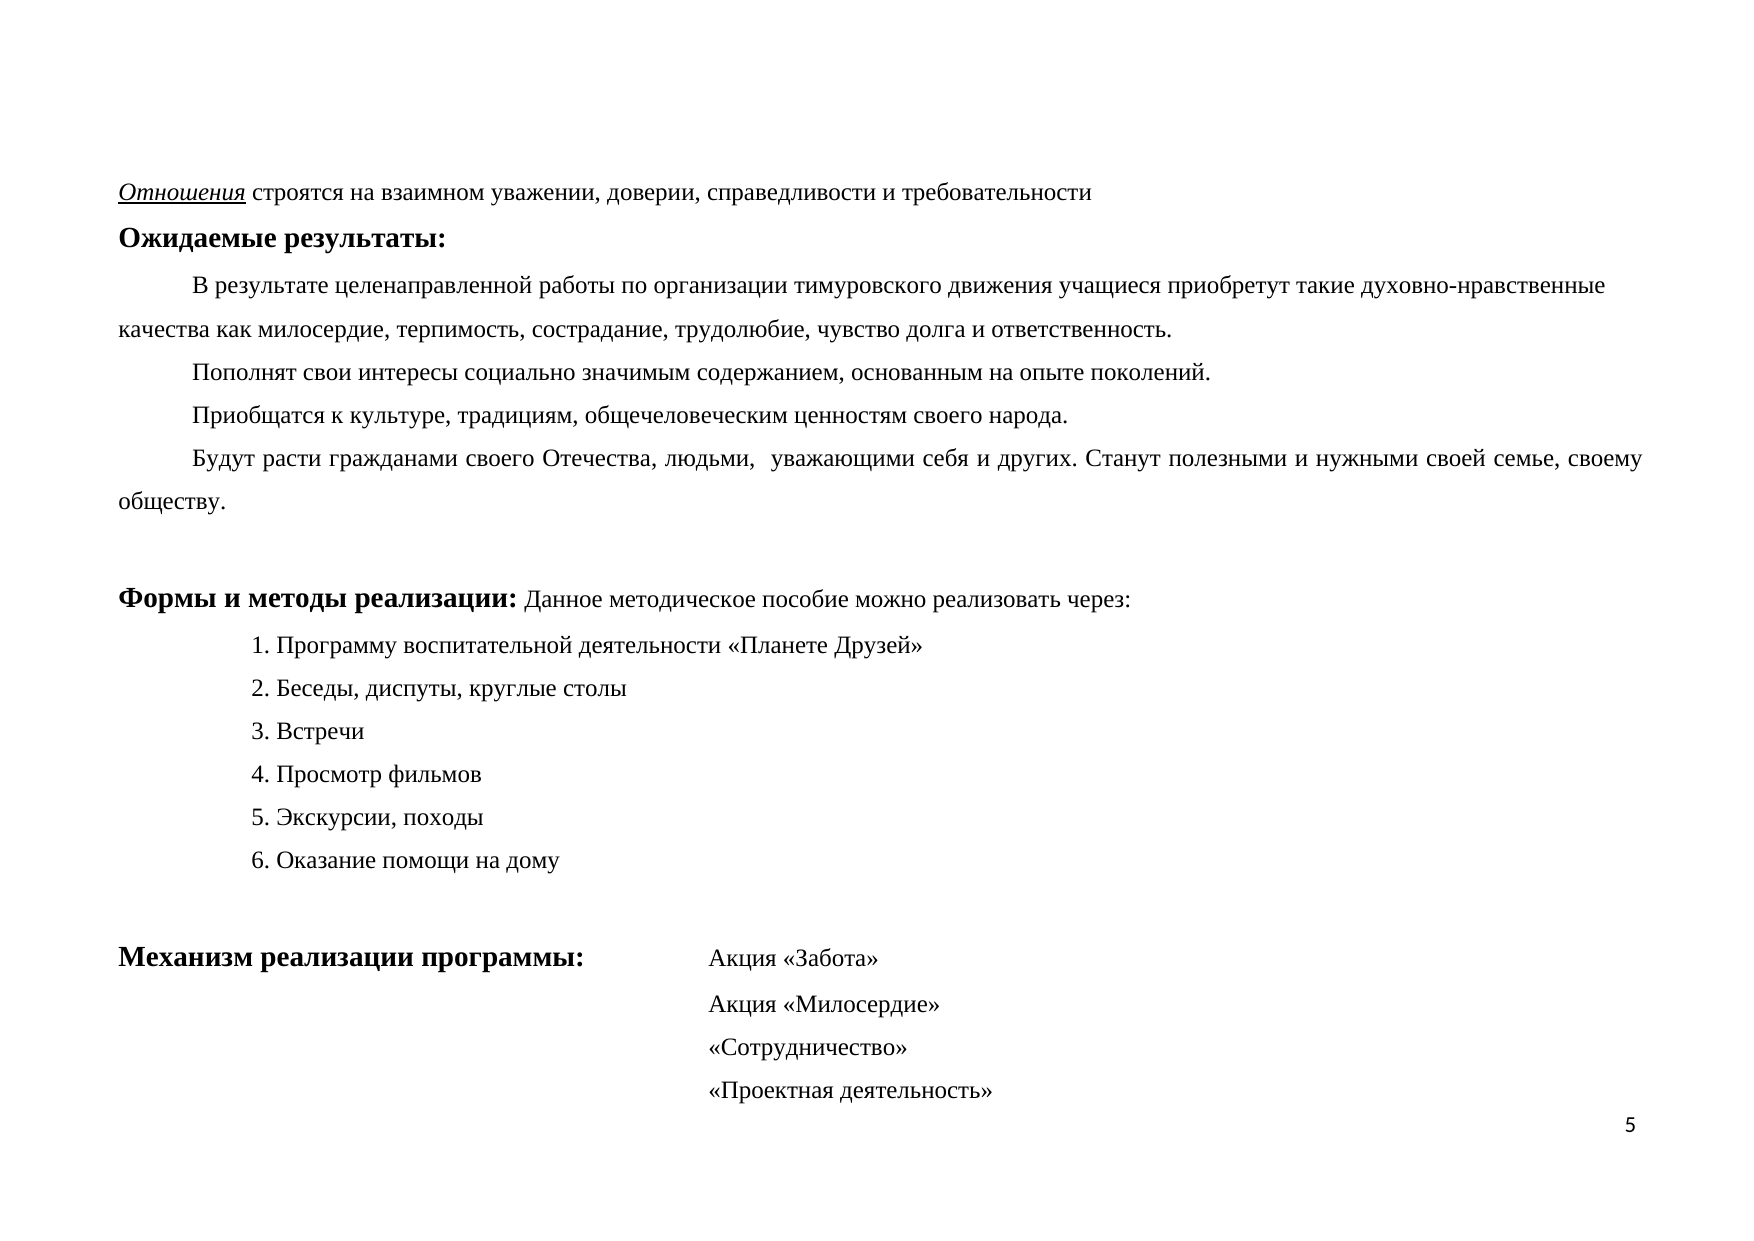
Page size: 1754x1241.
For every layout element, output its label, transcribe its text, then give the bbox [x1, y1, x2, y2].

text 4. Просмотр фильмов [192, 759, 1644, 788]
text качества как милосердие, терпимость, сострадание, трудолюбие, чувство долга и ответственность. [118, 314, 1644, 342]
text Акция «Милосердие» [634, 989, 1644, 1018]
text «Сотрудничество» [634, 1032, 1644, 1061]
text Механизм реализации программы: Акция «Забота» [118, 939, 1644, 973]
text Приобщатся к культуре, традициям, общечеловеческим ценностям своего народа. [118, 400, 1644, 429]
text 2. Беседы, диспуты, круглые столы [192, 673, 1644, 702]
text «Проектная деятельность» [634, 1076, 1644, 1104]
text Пополнят свои интересы социально значимым содержанием, основанным на опыте поколений. [118, 357, 1644, 386]
text 1. Программу воспитательной деятельности «Планете Друзей» [192, 630, 1644, 659]
text 5. Экскурсии, походы [192, 802, 1644, 831]
text Формы и методы реализации: Данное методическое пособие можно реализовать через: [118, 580, 1644, 613]
text 3. Встречи [192, 716, 1644, 745]
text Отношения строятся на взаимном уважении, доверии, справедливости и требовательности [118, 177, 1636, 206]
text 6. Оказание помощи на дому [192, 846, 1644, 874]
text Будут расти гражданами своего Отечества, людьми, уважающими себя и других. Станут полезными и нужными своей семье, своему обществу. [118, 443, 1644, 515]
text Ожидаемые результаты: [118, 220, 1644, 254]
text В результате целенаправленной работы по организации тимуровского движения учащиеся приобретут такие духовно-нравственные [118, 271, 1644, 299]
